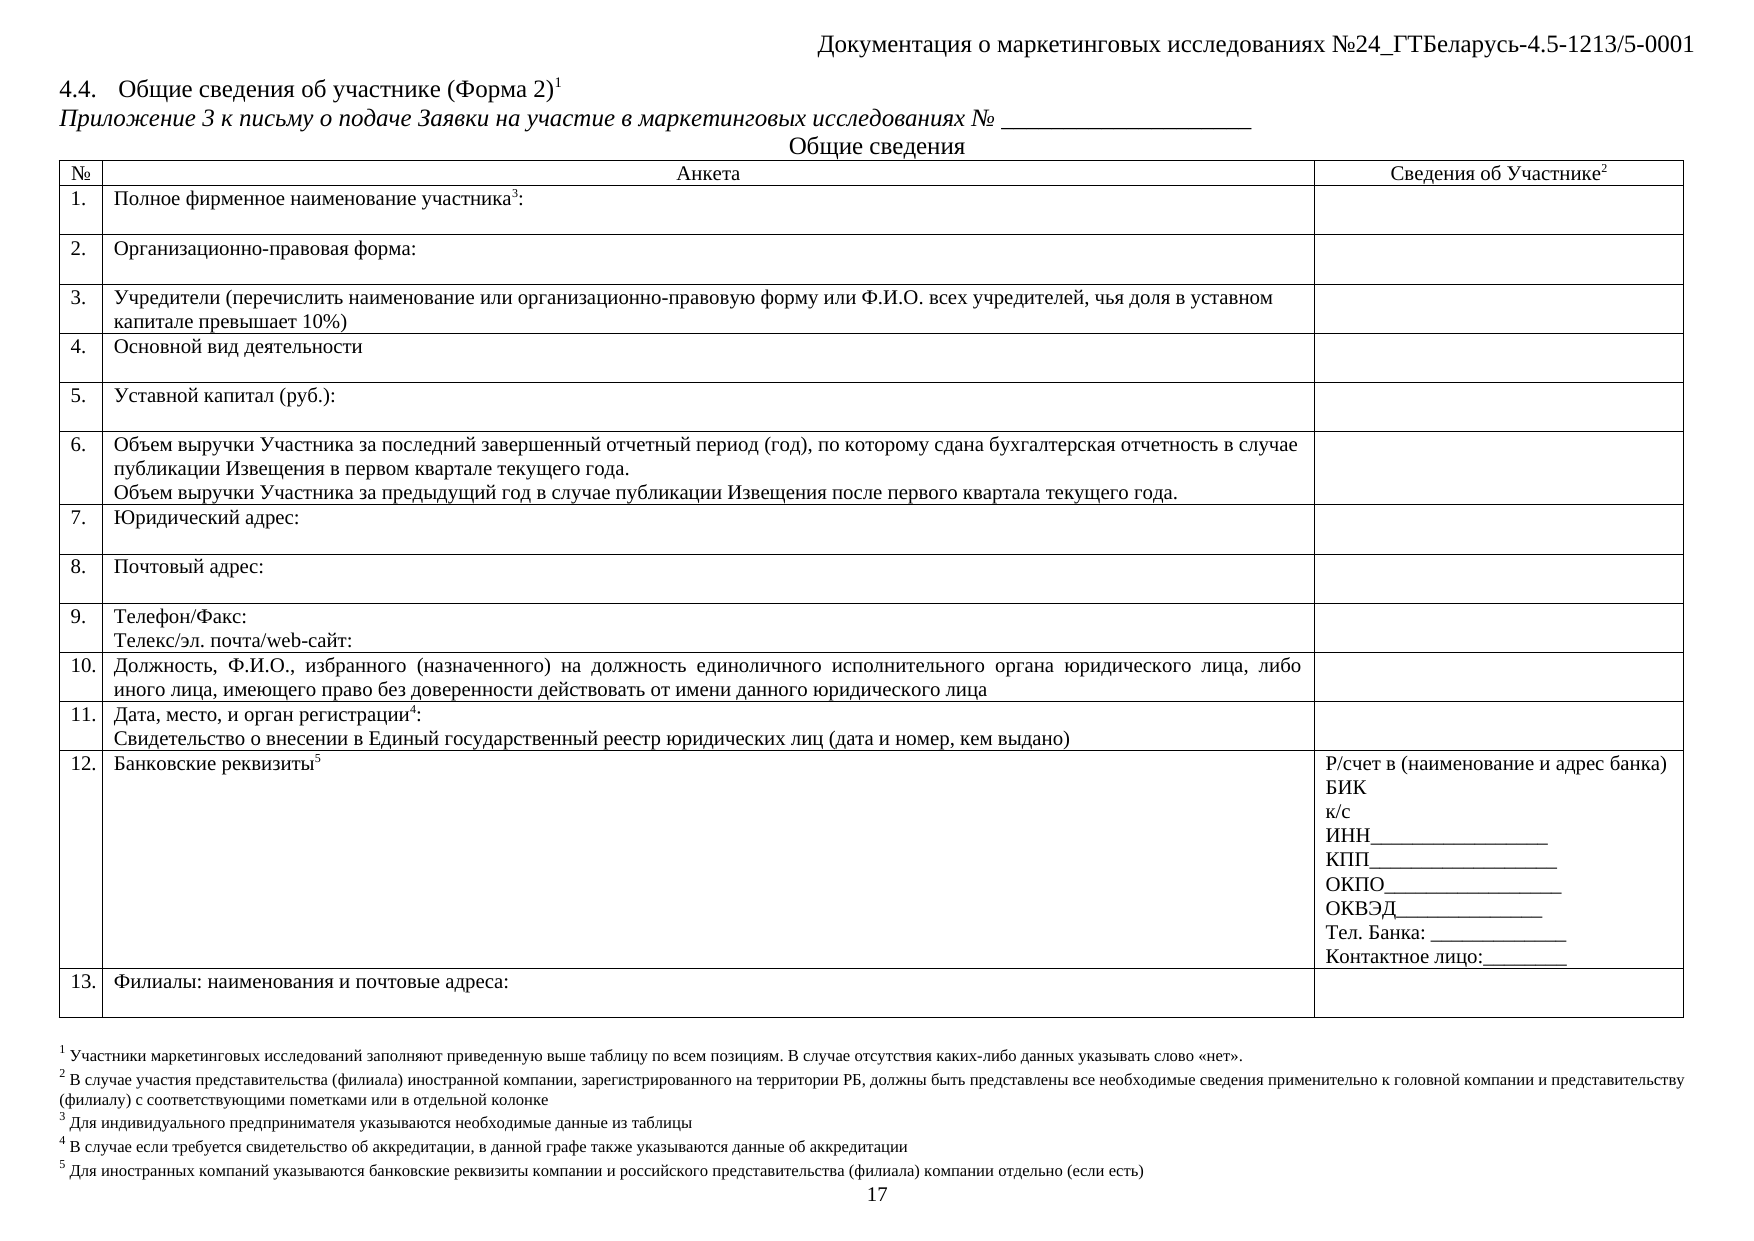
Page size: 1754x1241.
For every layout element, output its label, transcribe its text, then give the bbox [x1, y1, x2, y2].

table_cell [1315, 702, 1683, 750]
table_cell [60, 235, 102, 283]
table_cell [60, 702, 102, 750]
table_cell Основной вид деятельности [103, 334, 1314, 382]
list Общие сведения об участнике (Форма 2) [59, 74, 1695, 103]
table_cell Филиалы: наименования и почтовые адреса: [103, 969, 1314, 1017]
table_cell [1315, 653, 1683, 701]
table_cell Юридический адрес: [103, 505, 1314, 553]
table_cell [1315, 334, 1683, 382]
text Приложение 3 к письму о подаче Заявки на участие в маркетинговых исследованиях № ____________________ [59, 103, 1695, 131]
table_cell [60, 604, 102, 652]
table_cell [1315, 604, 1683, 652]
table_cell Почтовый адрес: [103, 555, 1314, 603]
table_cell [60, 505, 102, 553]
table_cell [60, 432, 102, 504]
table_header Анкета [103, 161, 1314, 185]
table_cell Уставной капитал (руб.): [103, 383, 1314, 431]
table_cell [1315, 555, 1683, 603]
table_header Сведения об Участнике [1315, 161, 1683, 185]
table_cell [1315, 505, 1683, 553]
table_cell [1315, 235, 1683, 283]
table_cell [60, 653, 102, 701]
table_cell Должность, Ф.И.О., избранного (назначенного) на должность единоличного исполнительного органа юридического лица, либо иного лица, имеющего право без доверенности действовать от имени данного юридического лица [103, 653, 1314, 701]
table_cell Телефон/Факс: Телекс/эл. почта/web-сайт: [103, 604, 1314, 652]
table_cell [1315, 969, 1683, 1017]
table_cell [1315, 432, 1683, 504]
subtitle Общие сведения [59, 131, 1695, 160]
table_cell [60, 383, 102, 431]
table_cell [60, 285, 102, 333]
table_cell Дата, место, и орган регистрации: Свидетельство о внесении в Единый государственный реестр юридических лиц (дата и номер, кем выдано) [103, 702, 1314, 750]
table_cell [60, 334, 102, 382]
table_cell [1315, 285, 1683, 333]
table_cell [60, 751, 102, 968]
table_cell [60, 555, 102, 603]
table_cell Полное фирменное наименование участника: [103, 186, 1314, 234]
table_cell Учредители (перечислить наименование или организационно-правовую форму или Ф.И.О. всех учредителей, чья доля в уставном капитале превышает 10%) [103, 285, 1314, 333]
table_cell Р/счет в (наименование и адрес банка) БИК к/с ИНН_________________ КПП__________________ ОКПО_________________ ОКВЭД______________ Тел. Банка: _____________ Контактное лицо:________ [1315, 751, 1683, 968]
table_cell Банковские реквизиты [103, 751, 1314, 968]
table_cell Организационно-правовая форма: [103, 235, 1314, 283]
table_header № [60, 161, 102, 185]
table_cell [1315, 186, 1683, 234]
table_cell [60, 969, 102, 1017]
table_cell [1315, 383, 1683, 431]
table_cell [60, 186, 102, 234]
table_cell Объем выручки Участника за последний завершенный отчетный период (год), по которому сдана бухгалтерская отчетность в случае публикации Извещения в первом квартале текущего года. Объем выручки Участника за предыдущий год в случае публикации Извещения после первого квартала текущего года. [103, 432, 1314, 504]
